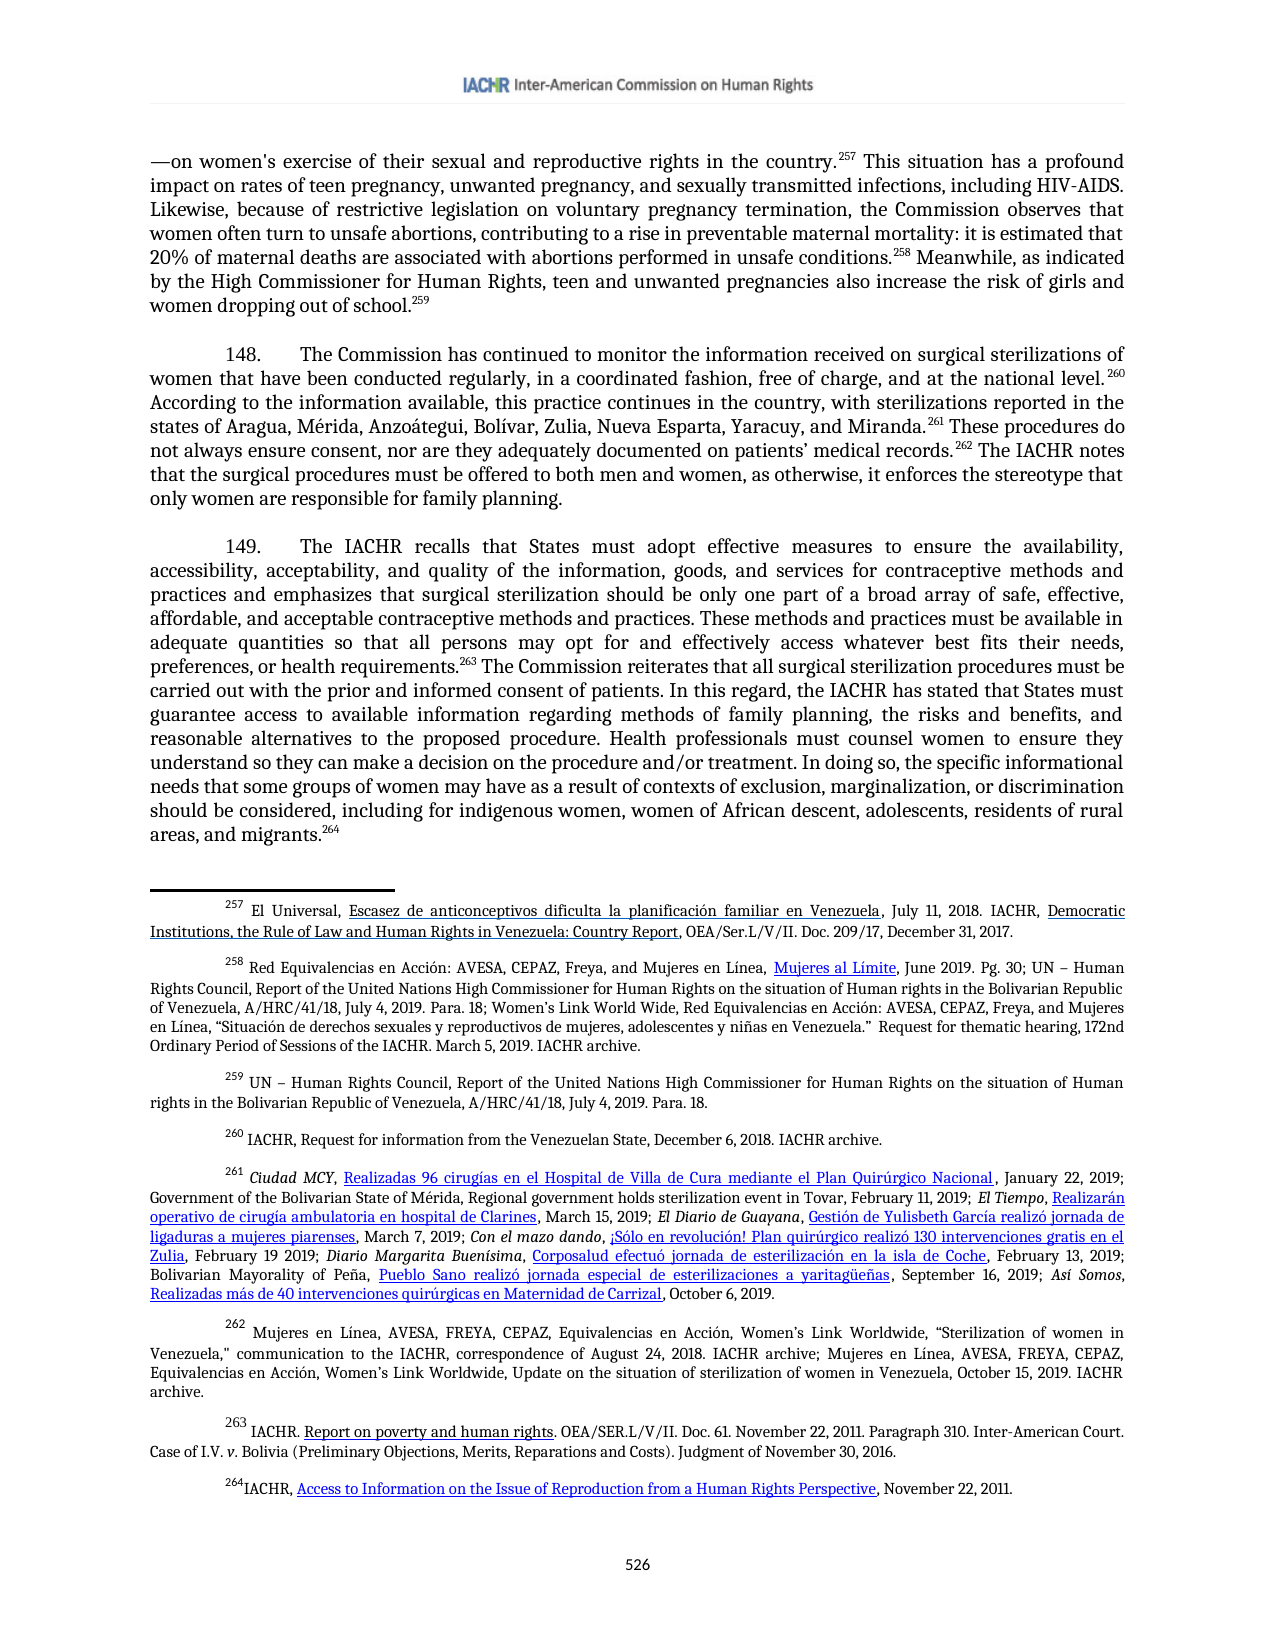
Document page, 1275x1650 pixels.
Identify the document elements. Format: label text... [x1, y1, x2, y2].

list The IACHR recalls that States must adopt effective measures to ensure the availability, accessibility, acceptability, and quality of the information, goods, and services for contraceptive methods and practices and emphasizes that surgical sterilization should be only one part of a broad array of safe, effective, affordable, and acceptable contraceptive methods and practices. These methods and practices must be available in adequate quantities so that all persons may opt for and effectively access whatever best fits their needs, preferences, or health requirements. The Commission reiterates that all surgical sterilization procedures must be carried out with the prior and informed consent of patients. In this regard, the IACHR has stated that States must guarantee access to available information regarding methods of family planning, the risks and benefits, and reasonable alternatives to the proposed procedure. Health professionals must counsel women to ensure they understand so they can make a decision on the procedure and/or treatment. In doing so, the specific informational needs that some groups of women may have as a result of contexts of exclusion, marginalization, or discrimination should be considered, including for indigenous women, women of African descent, adolescents, residents of rural areas, and migrants. [150, 534, 1125, 846]
picture [451, 75, 824, 95]
list The Commission has continued to monitor the information received on surgical sterilizations of women that have been conducted regularly, in a coordinated fashion, free of charge, and at the national level. According to the information available, this practice continues in the country, with sterilizations reported in the states of Aragua, Mérida, Anzoátegui, Bolívar, Zulia, Nueva Esparta, Yaracuy, and Miranda. These procedures do not always ensure consent, nor are they adequately documented on patients’ medical records. The IACHR notes that the surgical procedures must be offered to both men and women, as otherwise, it enforces the stereotype that only women are responsible for family planning. [150, 342, 1125, 510]
list Likewise, the IACHR observes with concern the negative impact of the almost total unavailability of contraceptive and family planning methods in the country—both commercially in pharmacies and in hospitals—on women's exercise of their sexual and reproductive rights in the country. This situation has a profound impact on rates of teen pregnancy, unwanted pregnancy, and sexually transmitted infections, including HIV-AIDS. Likewise, because of restrictive legislation on voluntary pregnancy termination, the Commission observes that women often turn to unsafe abortions, contributing to a rise in preventable maternal mortality: it is estimated that 20% of maternal deaths are associated with abortions performed in unsafe conditions. Meanwhile, as indicated by the High Commissioner for Human Rights, teen and unwanted pregnancies also increase the risk of girls and women dropping out of school. [150, 150, 1125, 318]
